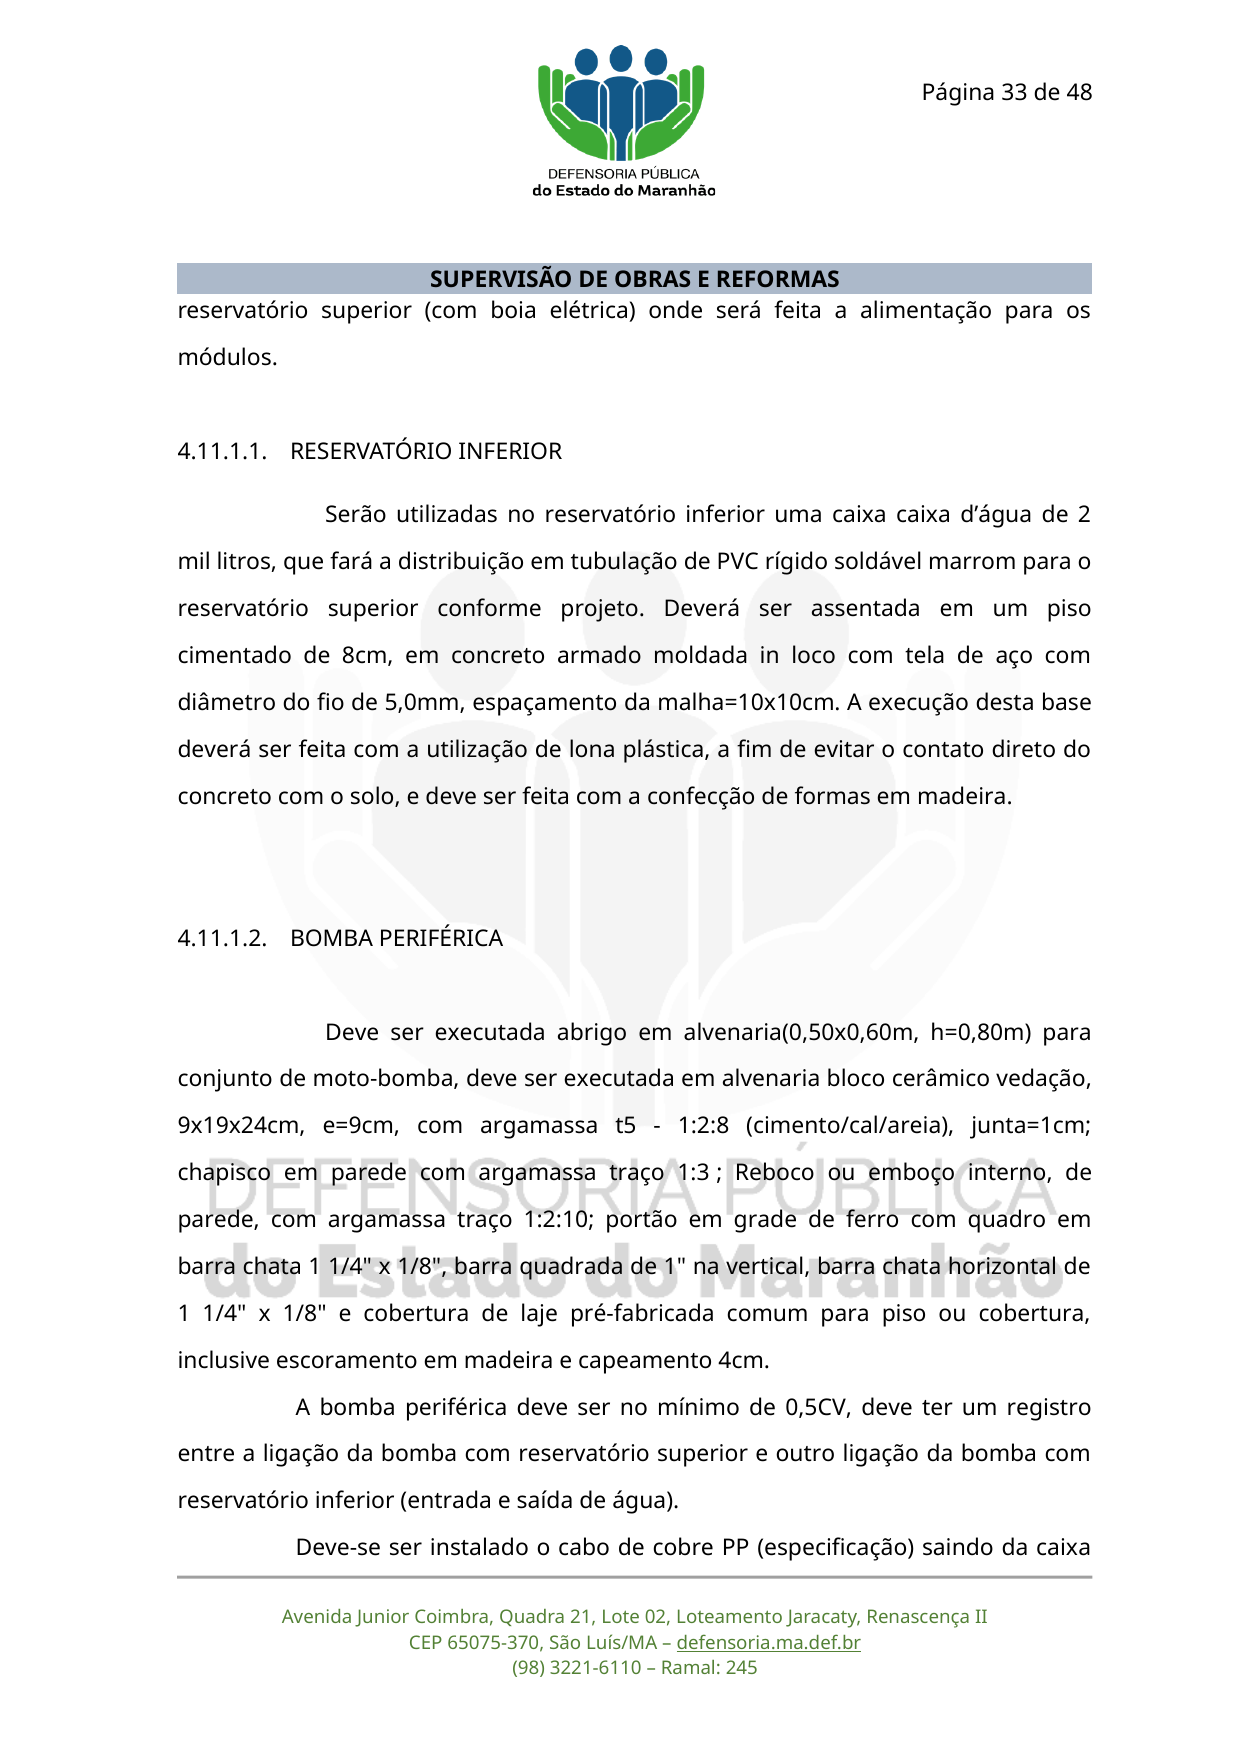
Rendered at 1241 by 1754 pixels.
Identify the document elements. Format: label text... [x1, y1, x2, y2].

list RESERVATÓRIO INFERIOR [177, 435, 1048, 466]
text A bomba periférica deve ser no mínimo de 0,5CV, deve ter um registro entre a ligação da bomba com reservatório superior e outro ligação da bomba com reservatório inferior (entrada e saída de água). [177, 1391, 1092, 1516]
text Deve ser executada abrigo em alvenaria(0,50x0,60m, h=0,80m) para conjunto de moto-bomba, deve ser executada em alvenaria bloco cerâmico vedação, 9x19x24cm, e=9cm, com argamassa t5 - 1:2:8 (cimento/cal/areia), junta=1cm; chapisco em parede com argamassa traço 1:3 ; Reboco ou emboço interno, de parede, com argamassa traço 1:2:10; portão em grade de ferro com quadro em barra chata 1 1/4" x 1/8", barra quadrada de 1" na vertical, barra chata horizontal de 1 1/4" x 1/8" e cobertura de laje pré-fabricada comum para piso ou cobertura, inclusive escoramento em madeira e capeamento 4cm. [177, 1016, 1092, 1375]
picture [532, 45, 716, 196]
text Serão utilizadas no reservatório inferior uma caixa caixa d’água de 2 mil litros, que fará a distribuição em tubulação de PVC rígido soldável marrom para o reservatório superior conforme projeto. Deverá ser assentada em um piso cimentado de 8cm, em concreto armado moldada in loco com tela de aço com diâmetro do fio de 5,0mm, espaçamento da malha=10x10cm. A execução desta base deverá ser feita com a utilização de lona plástica, a fim de evitar o contato direto do concreto com o solo, e deve ser feita com a confecção de formas em madeira. [177, 498, 1092, 811]
list BOMBA PERIFÉRICA [177, 922, 865, 953]
